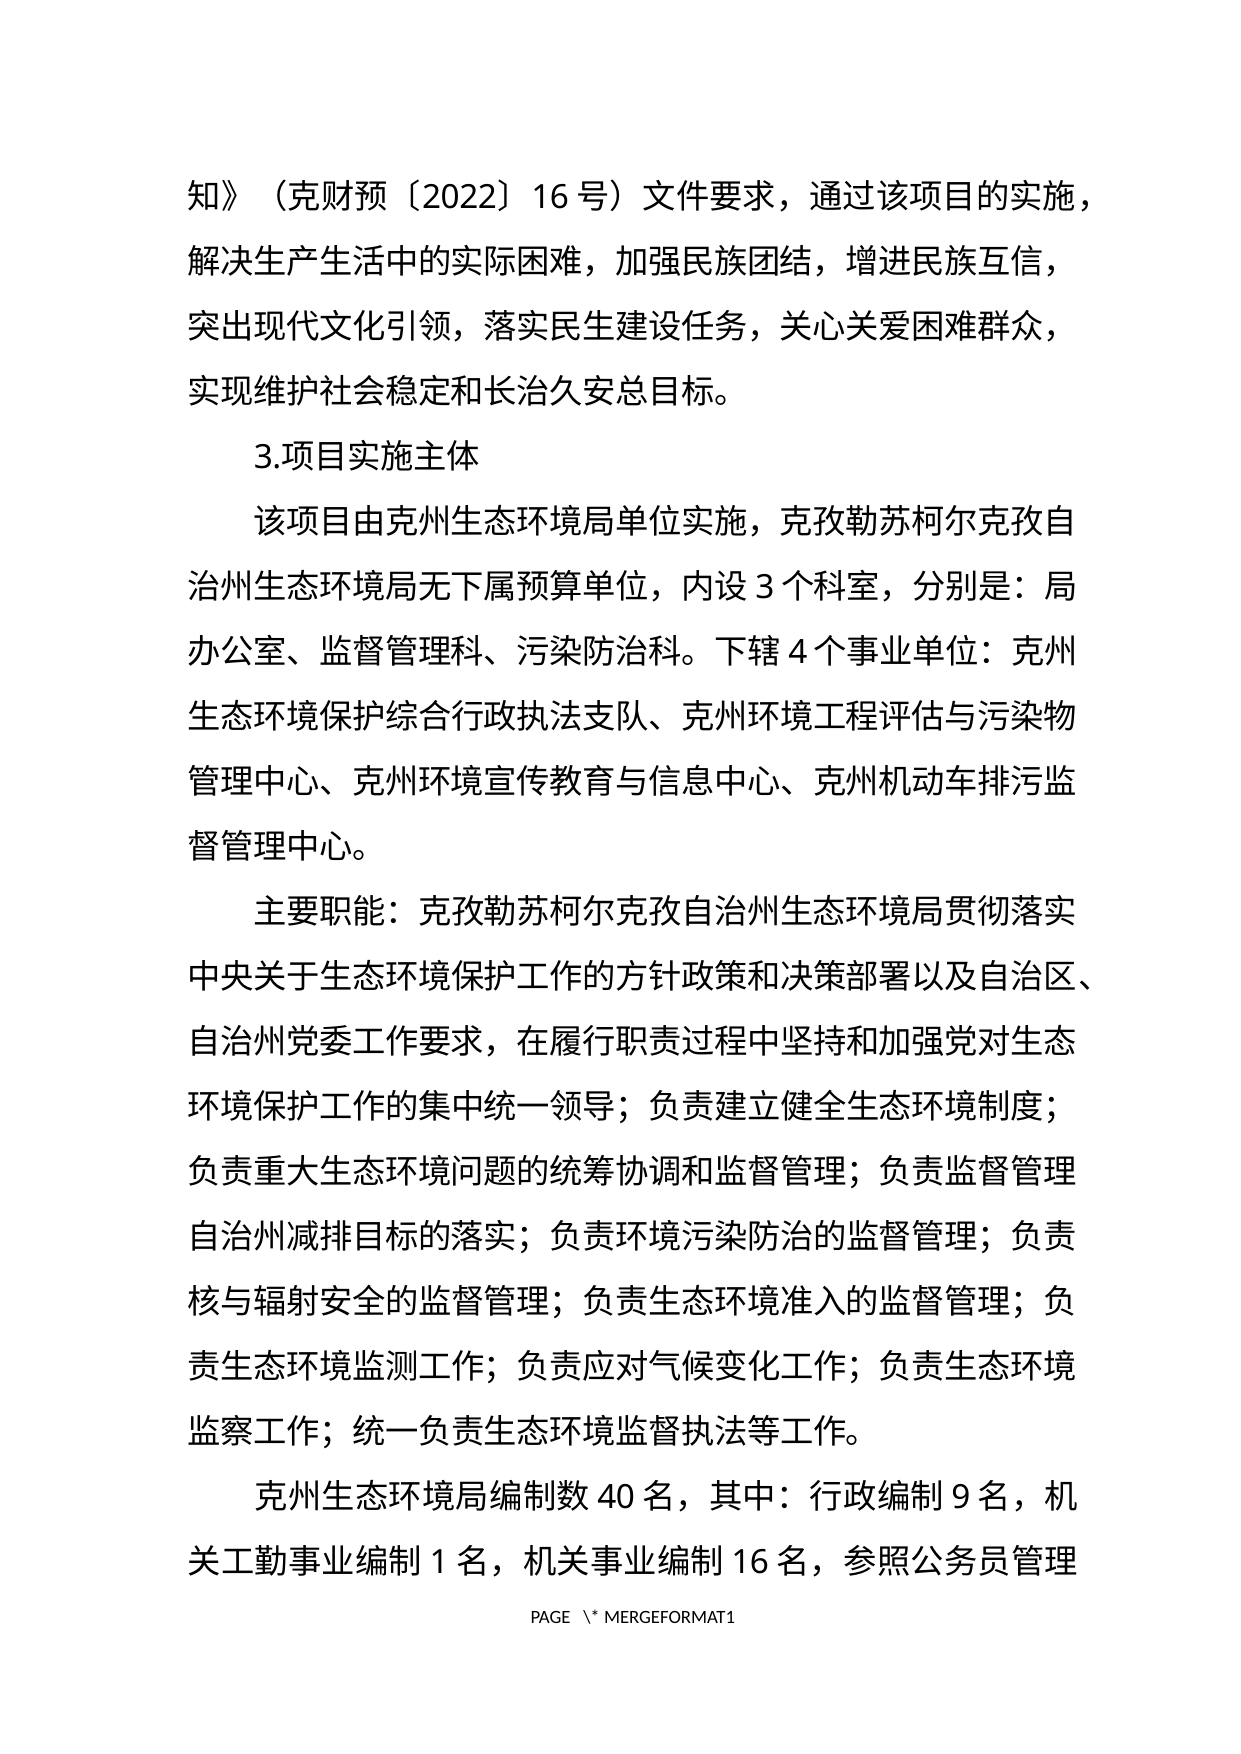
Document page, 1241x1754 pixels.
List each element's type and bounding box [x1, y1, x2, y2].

text [187, 162, 1078, 1592]
